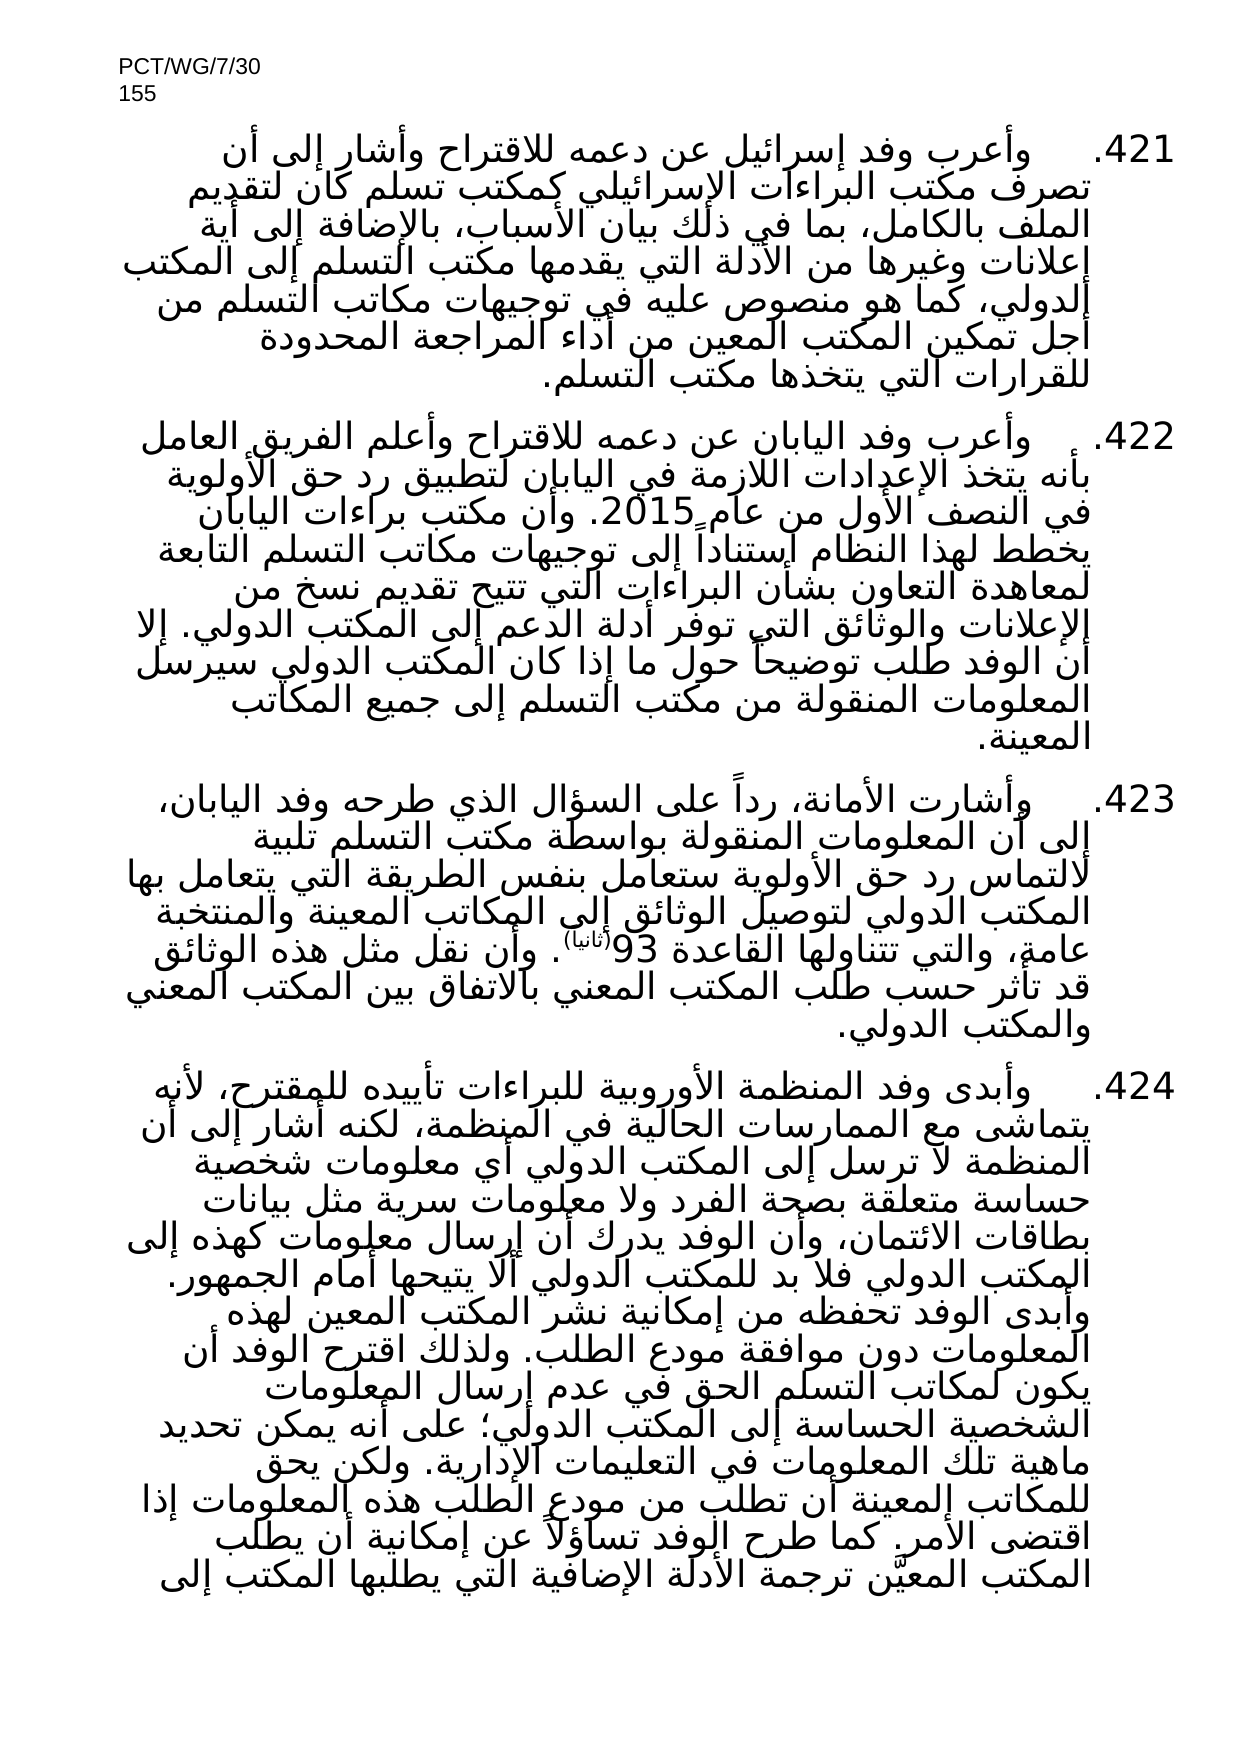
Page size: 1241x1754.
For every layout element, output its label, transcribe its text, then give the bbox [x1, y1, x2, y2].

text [118, 1070, 1092, 1595]
text وأعرب وفد اليابان عن دعمه للاقتراح وأعلم الفريق العامل بأنه يتخذ الإعدادات اللازمة في اليابان لتطبيق رد حق الأولوية في النصف الأول من عام 2015. وأن مكتب براءات اليابان يخطط لهذا النظام استناداً إلى توجيهات مكاتب التسلم التابعة لمعاهدة التعاون بشأن البراءات التي تتيح تقديم نسخ من الإعلانات والوثائق التي توفر أدلة الدعم إلى المكتب الدولي. إلا أن الوفد طلب توضيحاً حول ما إذا كان المكتب الدولي سيرسل المعلومات المنقولة من مكتب التسلم إلى جميع المكاتب المعينة. [118, 420, 1092, 757]
text وأشارت الأمانة، رداً على السؤال الذي طرحه وفد اليابان، إلى أن المعلومات المنقولة بواسطة مكتب التسلم تلبية لالتماس رد حق الأولوية ستعامل بنفس الطريقة التي يتعامل بها المكتب الدولي لتوصيل الوثائق إلى المكاتب المعينة والمنتخبة عامة، والتي تتناولها القاعدة 93(ثانياً). وأن نقل مثل هذه الوثائق قد تأثر حسب طلب المكتب المعني بالاتفاق بين المكتب المعني والمكتب الدولي. [118, 782, 1092, 1045]
text وأعرب وفد إسرائيل عن دعمه للاقتراح وأشار إلى أن تصرف مكتب البراءات الإسرائيلي كمكتب تسلم كان لتقديم الملف بالكامل، بما في ذلك بيان الأسباب، بالإضافة إلى أية إعلانات وغيرها من الأدلة التي يقدمها مكتب التسلم إلى المكتب الدولي، كما هو منصوص عليه في توجيهات مكاتب التسلم من أجل تمكين المكتب المعين من أداء المراجعة المحدودة للقرارات التي يتخذها مكتب التسلم. [118, 132, 1092, 395]
